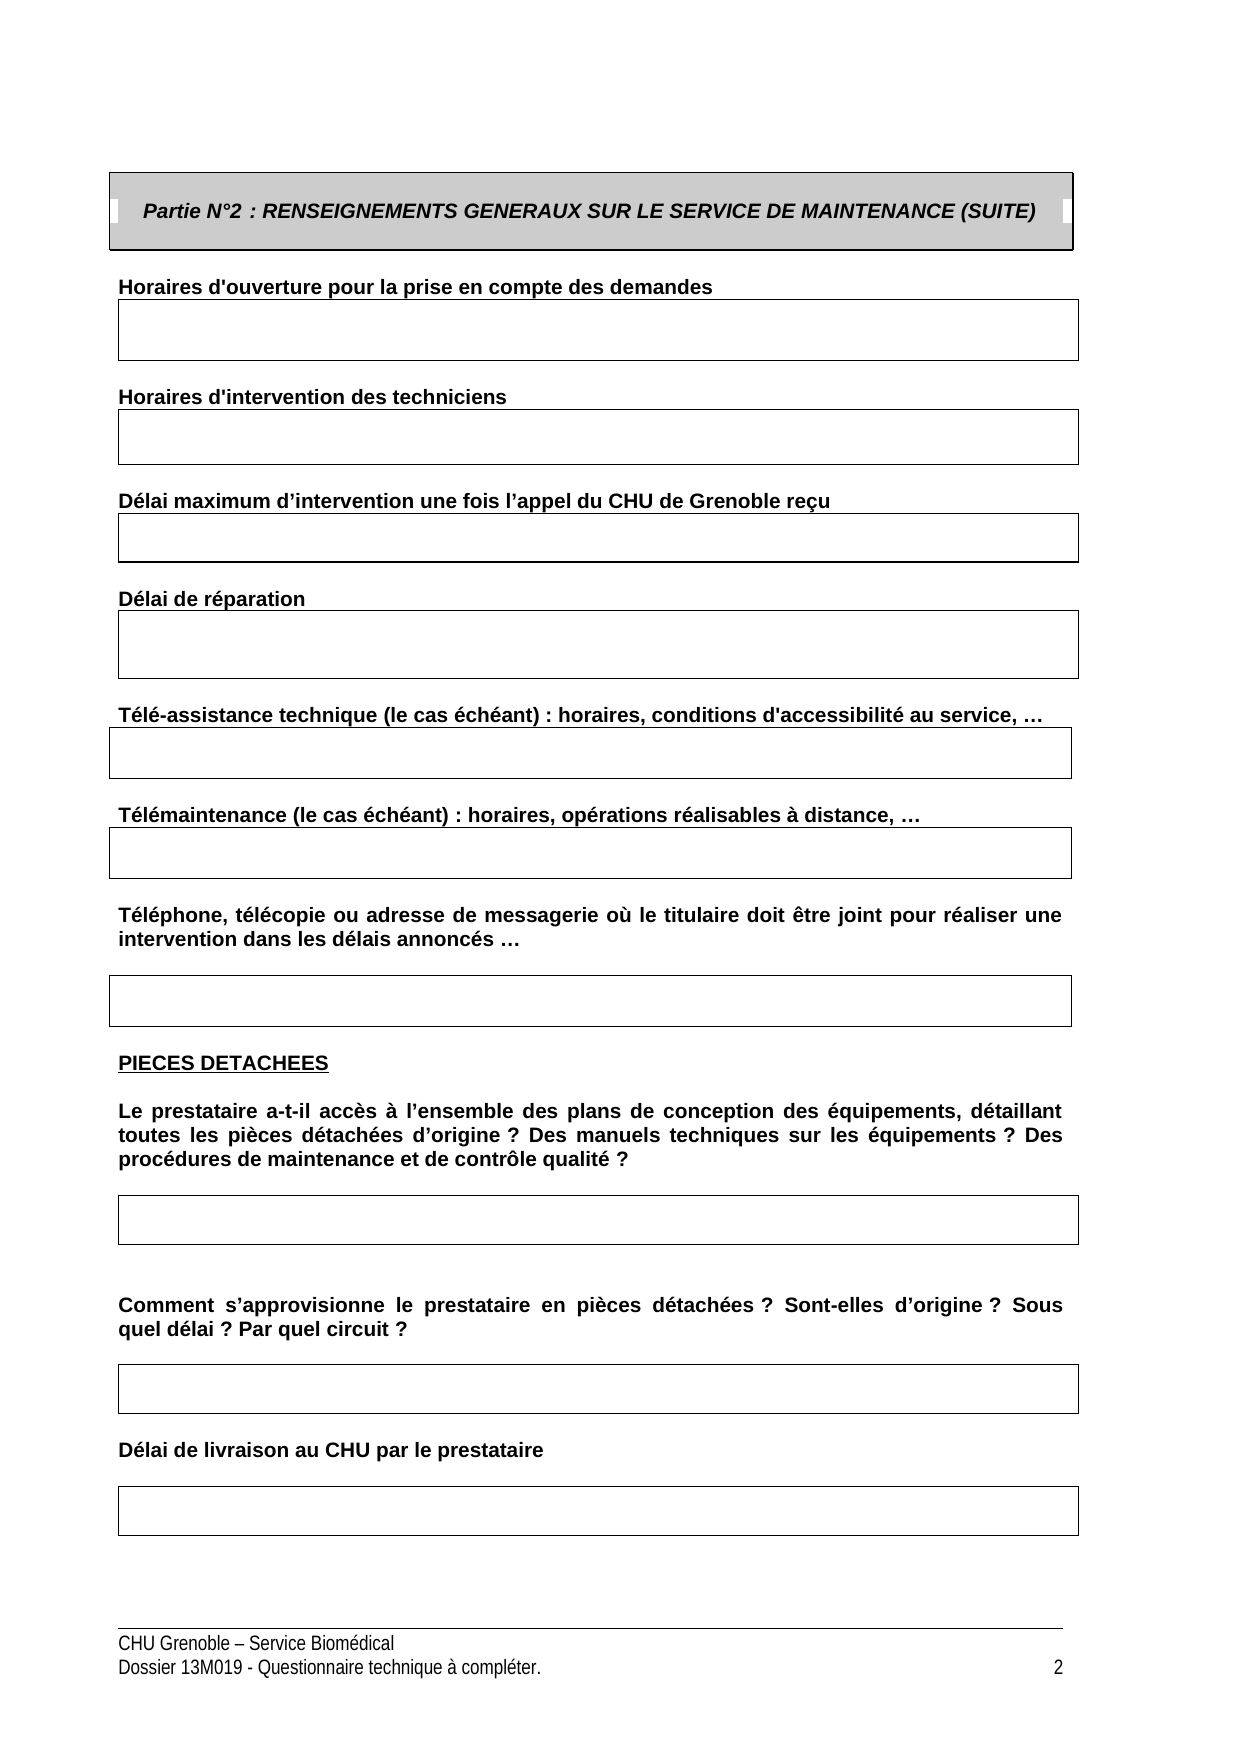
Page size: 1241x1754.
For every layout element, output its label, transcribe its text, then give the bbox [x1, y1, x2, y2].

table_header [119, 1487, 1078, 1535]
text Téléphone télécopie ou adresse de messagerie où le titulaire doit être joint pour réaliser une intervention dans les délais annoncés … [118, 903, 1063, 951]
text Délai maximum d’intervention une fois l’appel du CHU de Grenoble reçu [118, 488, 1063, 512]
table_header [119, 1196, 1078, 1243]
table_header [119, 410, 1078, 463]
text Délai de livraison au CHU par le prestataire [118, 1438, 1063, 1462]
text PIECES DETACHEES [118, 1051, 1063, 1075]
table_header [119, 300, 1078, 360]
text Télé-assistance technique (le cas échéant) : horaires conditions d'accessibilité au service … [118, 703, 1063, 727]
table_header [119, 611, 1078, 678]
text Horaires d'ouverture pour la prise en compte des demandes [118, 275, 1063, 299]
text Comment s’approvisionne le prestataire en pièces détachées ? Sont-elles d’origine ? Sous quel délai ? Par quel circuit ? [118, 1292, 1063, 1340]
text Partie N°2 : RENSEIGNEMENTS GENERAUX SUR LE SERVICE DE MAINTENANCE (SUITE) [118, 199, 1063, 219]
table_header [119, 514, 1078, 561]
text Le prestataire a-t-il accès à l’ensemble des plans de conception des équipements détaillant toutes les pièces détachées d’origine ? Des manuels techniques sur les équipements ? Des procédures de maintenance et de contrôle qualité ? [118, 1099, 1063, 1171]
text Délai de réparation [118, 586, 1063, 610]
text Télémaintenance (le cas échéant) : horaires opérations réalisables à distance … [118, 803, 1063, 827]
table_header [119, 1365, 1078, 1413]
text Horaires d'intervention des techniciens [118, 385, 1063, 409]
